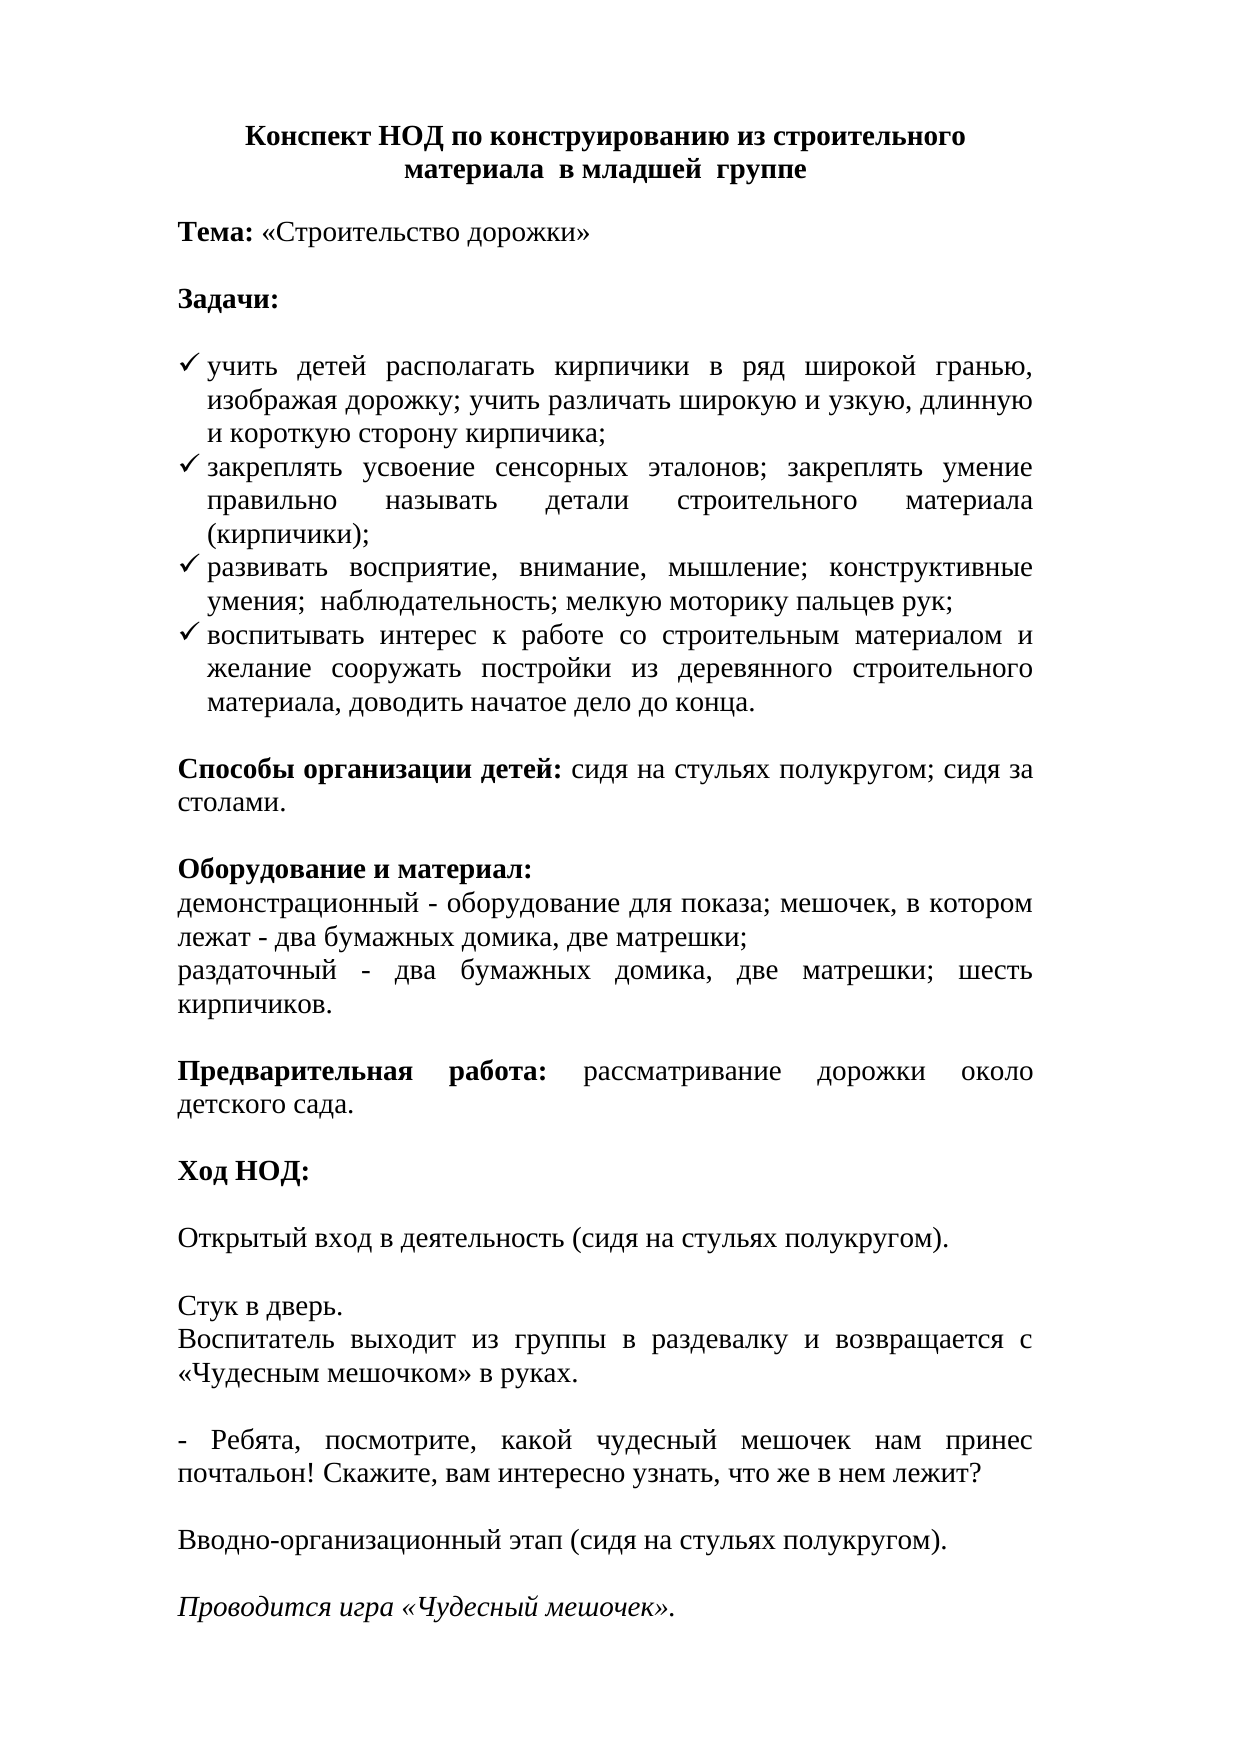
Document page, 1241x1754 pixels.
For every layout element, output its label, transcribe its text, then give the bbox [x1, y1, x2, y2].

text Конспект НОД по конструированию из строительного материала в младшей группе [177, 118, 1034, 185]
list учить детей располагать кирпичики в ряд широкой гранью, изображая дорожку; учить различать широкую и узкую, длинную и короткую сторону кирпичика; [177, 348, 1034, 449]
text Задачи: [177, 281, 1034, 314]
text - Ребята, посмотрите, какой чудесный мешочек нам принес почтальон! Скажите, вам интересно узнать, что же в нем лежит? [177, 1422, 1034, 1489]
list развивать восприятие, внимание, мышление; конструктивные умения; наблюдательность; мелкую моторику пальцев рук; [177, 549, 1034, 617]
text Воспитатель выходит из группы в раздевалку и возвращается с «Чудесным мешочком» в руках. [177, 1321, 1034, 1388]
text Предварительная работа: рассматривание дорожки около детского сада. [177, 1053, 1034, 1120]
text Открытый вход в деятельность (сидя на стульях полукругом). [177, 1221, 1034, 1254]
text Способы организации детей: сидя на стульях полукругом; сидя за столами. [177, 751, 1034, 818]
list воспитывать интерес к работе со строительным материалом и желание сооружать постройки из деревянного строительного материала, доводить начатое дело до конца. [177, 617, 1034, 717]
text Вводно-организационный этап (сидя на стульях полукругом). [177, 1522, 1034, 1556]
text демонстрационный - оборудование для показа; мешочек, в котором лежат - два бумажных домика, две матрешки; [177, 885, 1034, 952]
text Стук в дверь. [177, 1288, 1034, 1321]
text Оборудование и материал: [177, 852, 1034, 885]
text Ход НОД: [177, 1153, 1034, 1187]
text раздаточный - два бумажных домика, две матрешки; шесть кирпичиков. [177, 952, 1034, 1019]
text Тема: «Строительство дорожки» [177, 214, 1034, 247]
text Проводится игра «Чудесный мешочек». [177, 1589, 1034, 1623]
list закреплять усвоение сенсорных эталонов; закреплять умение правильно называть детали строительного материала (кирпичики); [177, 449, 1034, 549]
